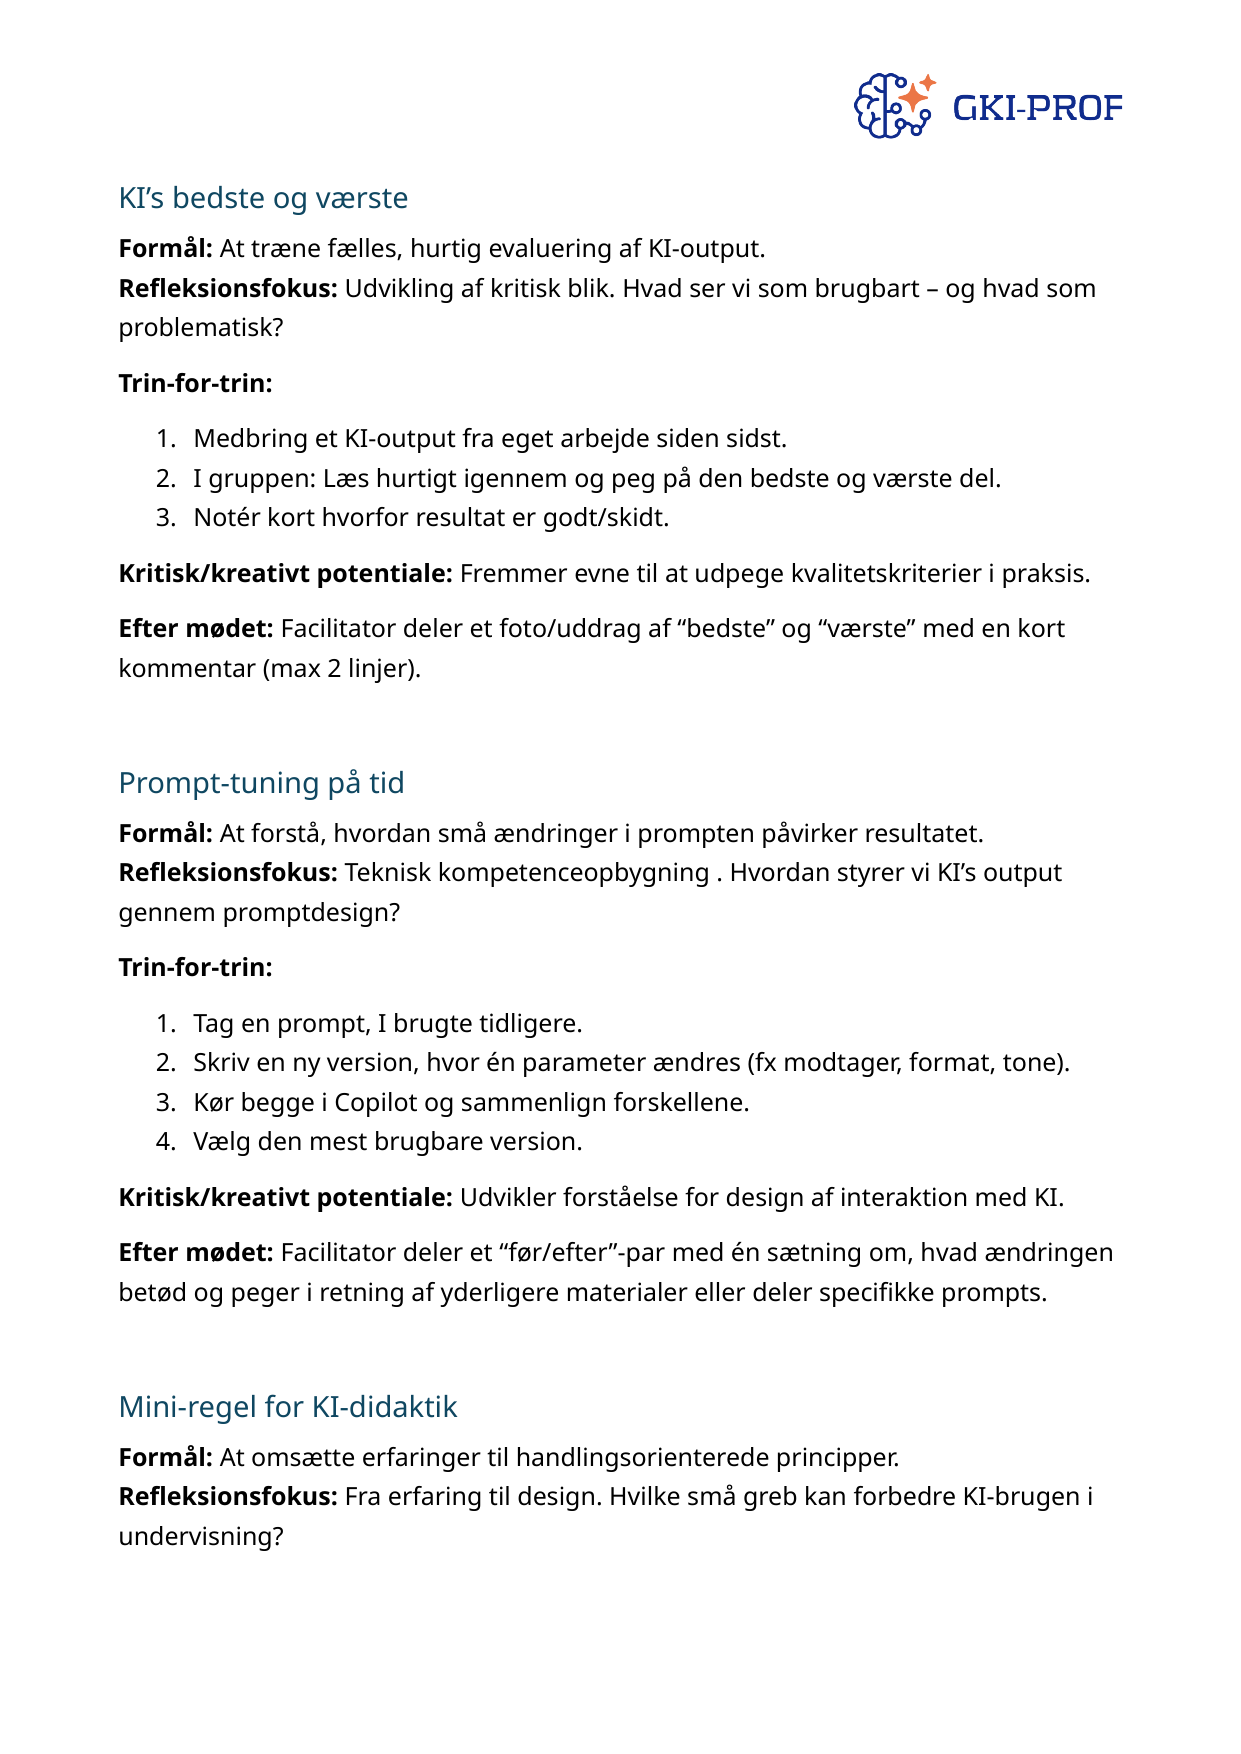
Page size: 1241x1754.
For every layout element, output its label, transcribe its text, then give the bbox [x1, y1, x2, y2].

text Efter mødet: Facilitator deler et “før/efter”-par med én sætning om, hvad ændringen betød og peger i retning af yderligere materialer eller deler specifikke prompts. [118, 1235, 1122, 1308]
text Trin-for-trin: [118, 950, 1122, 984]
list I gruppen: Læs hurtigt igennem og peg på den bedste og værste del. [156, 460, 1122, 494]
text Trin-for-trin: [118, 365, 1122, 399]
text Efter mødet: Facilitator deler et foto/uddrag af “bedste” og “værste” med en kort kommentar (max 2 linjer). [118, 611, 1122, 684]
list Medbring et KI-output fra eget arbejde siden sidst. [156, 421, 1122, 455]
text Formål: At træne fælles, hurtig evaluering af KI-output. Refleksionsfokus: Udvikling af kritisk blik. Hvad ser vi som brugbart – og hvad som problematisk? [118, 231, 1122, 343]
list Vælg den mest brugbare version. [156, 1123, 1122, 1157]
text Kritisk/kreativt potentiale: Fremmer evne til at udpege kvalitetskriterier i praksis. [118, 555, 1122, 589]
list Notér kort hvorfor resultat er godt/skidt. [156, 499, 1122, 533]
list Tag en prompt, I brugte tidligere. [156, 1006, 1122, 1040]
subtitle Prompt-tuning på tid [118, 762, 1122, 802]
list Kør begge i Copilot og sammenlign forskellene. [156, 1084, 1122, 1118]
text Kritisk/kreativt potentiale: Udvikler forståelse for design af interaktion med KI. [118, 1179, 1122, 1213]
picture [854, 73, 1123, 139]
text Formål: At forstå, hvordan små ændringer i prompten påvirker resultatet. Refleksionsfokus: Teknisk kompetenceopbygning . Hvordan styrer vi KI’s output gennem promptdesign? [118, 816, 1122, 928]
list Skriv en ny version, hvor én parameter ændres (fx modtager, format, tone). [156, 1045, 1122, 1079]
subtitle KI’s bedste og værste [118, 177, 1122, 217]
text Formål: At omsætte erfaringer til handlingsorienterede principper. Refleksionsfokus: Fra erfaring til design. Hvilke små greb kan forbedre KI-brugen i undervisning? [118, 1440, 1122, 1552]
subtitle Mini-regel for KI-didaktik [118, 1386, 1122, 1426]
